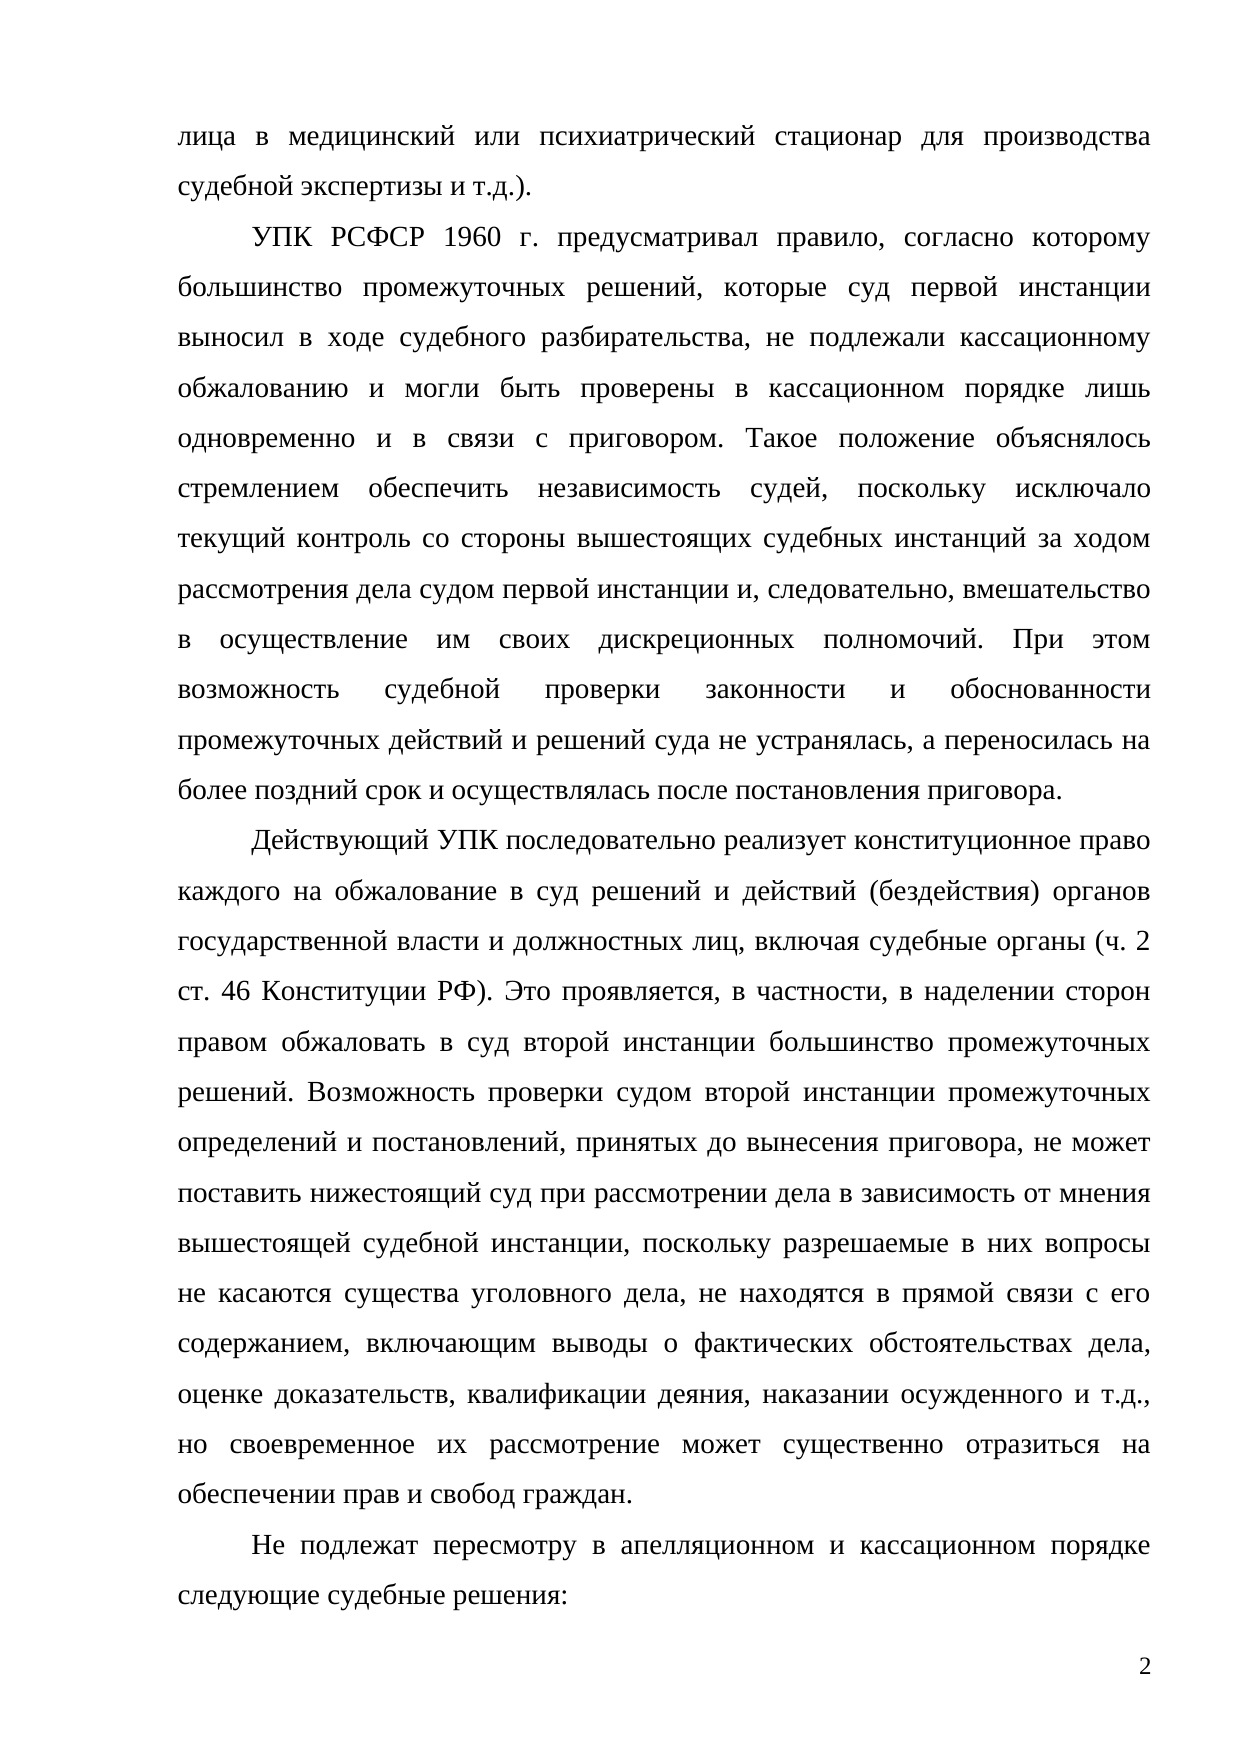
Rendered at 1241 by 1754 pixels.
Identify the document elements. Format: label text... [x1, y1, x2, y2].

text Не подлежат пересмотру в апелляционном и кассационном порядке следующие судебные решения: [177, 1527, 1152, 1611]
text Действующий УПК последовательно реализует конституционное право каждого на обжалование в суд решений и действий (бездействия) органов государственной власти и должностных лиц, включая судебные органы (ч. 2 ст. 46 Конституции РФ). Это проявляется, в частности, в наделении сторон правом обжаловать в суд второй инстанции большинство промежуточных решений. Возможность проверки судом второй инстанции промежуточных определений и постановлений, принятых до вынесения приговора, не может поставить нижестоящий суд при рассмотрении дела в зависимость от мнения вышестоящей судебной инстанции, поскольку разрешаемые в них вопросы не касаются существа уголовного дела, не находятся в прямой связи с его содержанием, включающим выводы о фактических обстоятельствах дела, оценке доказательств, квалификации деяния, наказании осужденного и т.д., но своевременное их рассмотрение может существенно отразиться на обеспечении прав и свобод граждан. [177, 822, 1152, 1510]
text УПК РСФСР 1960 г. предусматривал правило, согласно которому большинство промежуточных решений, которые суд первой инстанции выносил в ходе судебного разбирательства, не подлежали кассационному обжалованию и могли быть проверены в кассационном порядке лишь одновременно и в связи с приговором. Такое положение объяснялось стремлением обеспечить независимость судей, поскольку исключало текущий контроль со стороны вышестоящих судебных инстанций за ходом рассмотрения дела судом первой инстанции и, следовательно, вмешательство в осуществление им своих дискреционных полномочий. При этом возможность судебной проверки законности и обоснованности промежуточных действий и решений суда не устранялась, а переносилась на более поздний срок и осуществлялась после постановления приговора. [177, 219, 1152, 806]
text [177, 118, 1152, 202]
